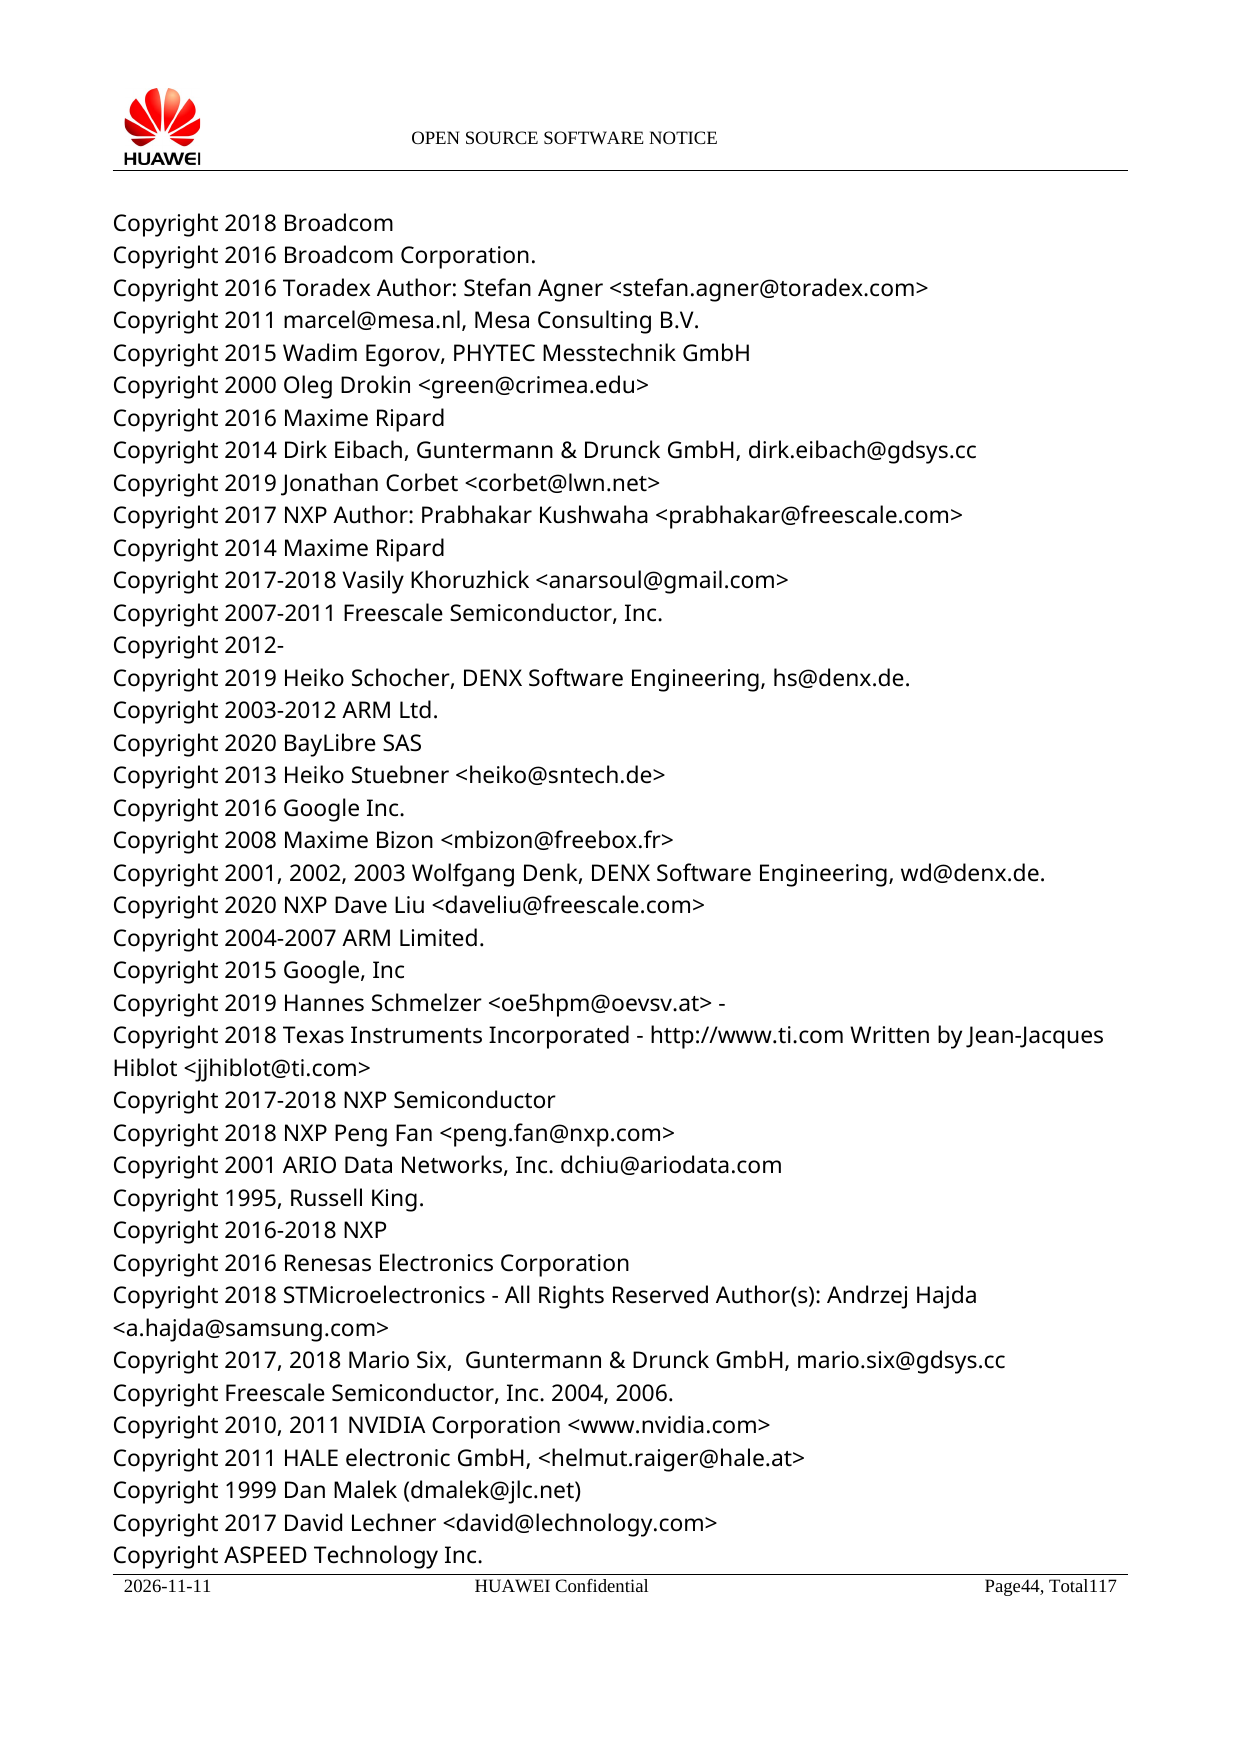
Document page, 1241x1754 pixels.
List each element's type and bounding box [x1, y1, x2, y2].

picture [124, 88, 201, 165]
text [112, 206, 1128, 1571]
